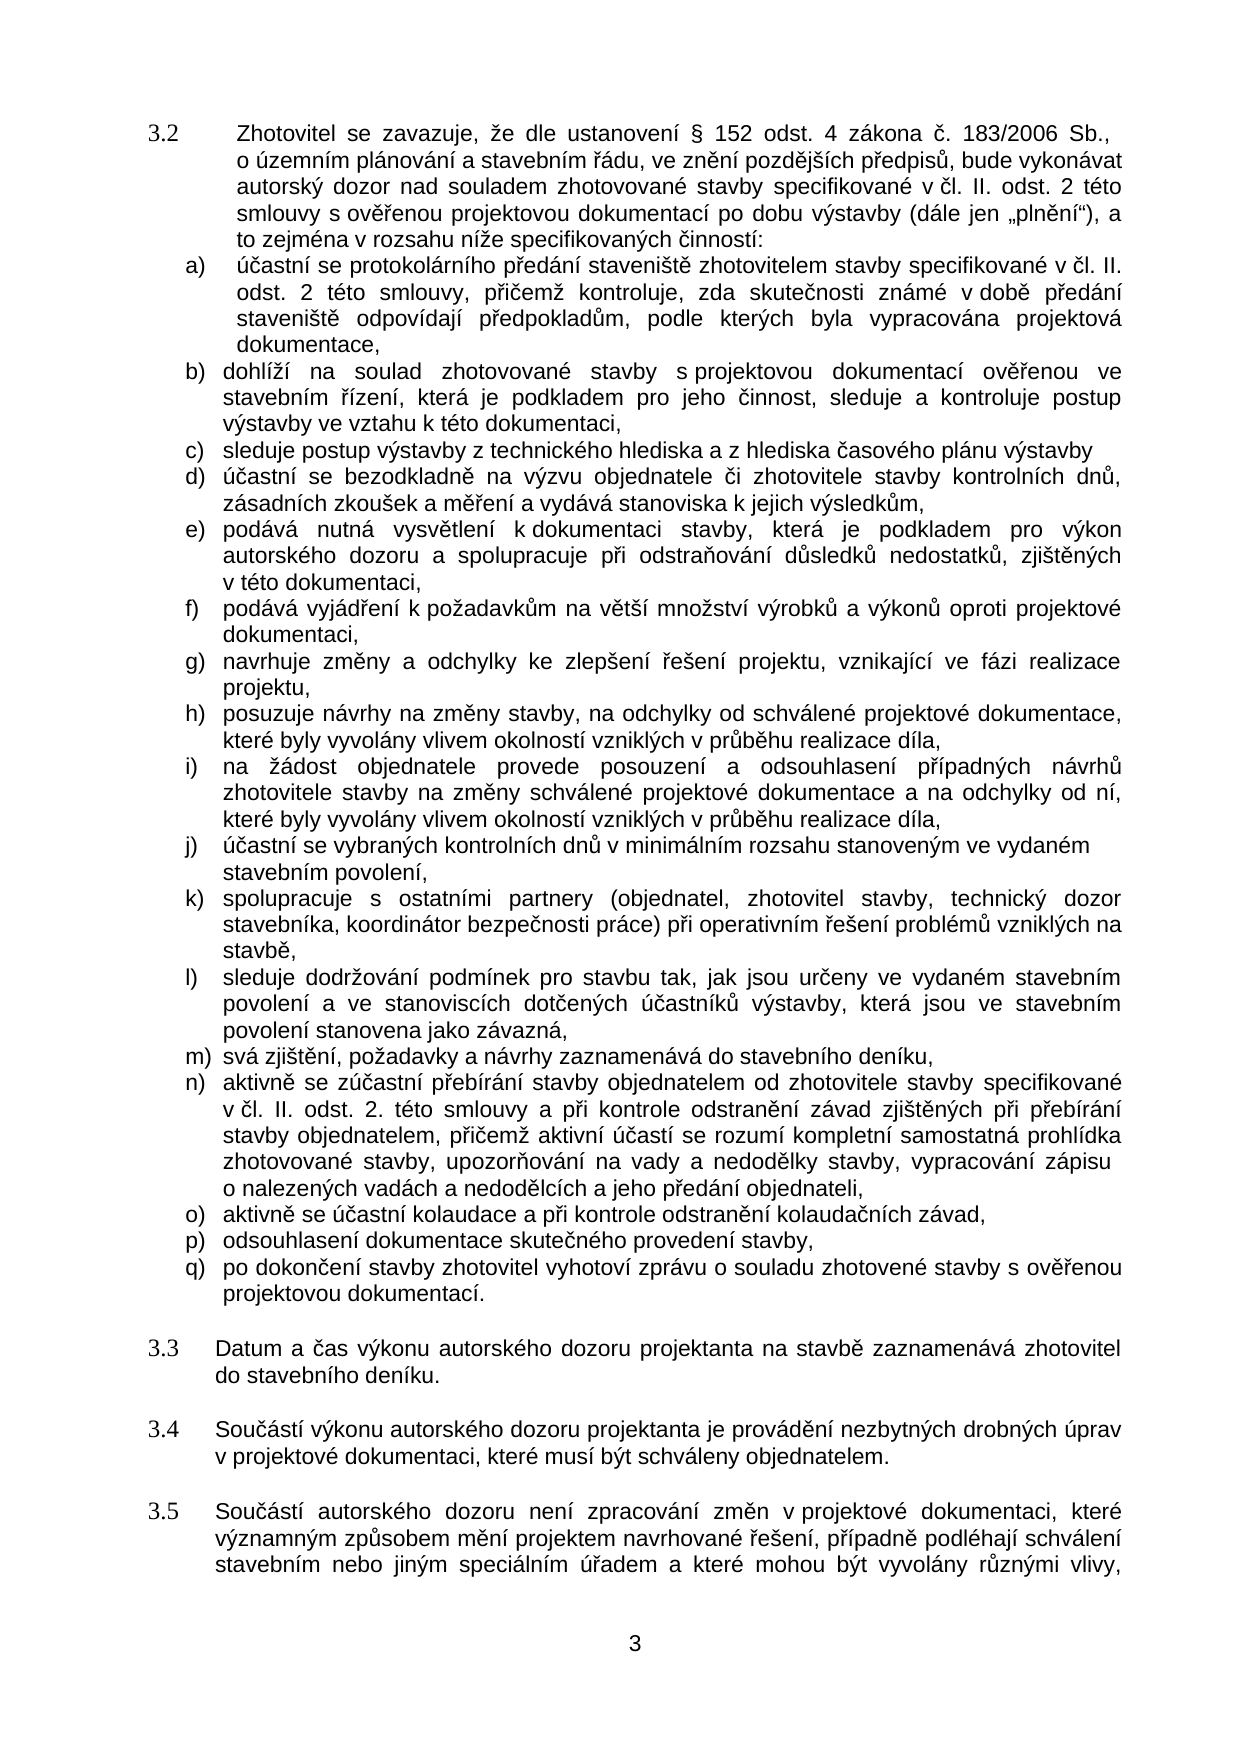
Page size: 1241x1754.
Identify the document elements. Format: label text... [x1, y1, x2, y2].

list Datum a čas výkonu autorského dozoru projektanta na stavbě zaznamenává zhotovitel do stavebního deníku. [148, 1333, 1122, 1388]
list Součástí výkonu autorského dozoru projektanta je provádění nezbytných drobných úprav v projektové dokumentaci, které musí být schváleny objednatelem. [148, 1414, 1122, 1469]
list sleduje dodržování podmínek pro stavbu tak, jak jsou určeny ve vydaném stavebním povolení a ve stanoviscích dotčených účastníků výstavby, která jsou ve stavebním povolení stanovena jako závazná, [185, 964, 1122, 1043]
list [148, 1496, 1122, 1577]
list dohlíží na soulad zhotovované stavby s projektovou dokumentací ověřenou ve stavebním řízení, která je podkladem pro jeho činnost, sleduje a kontroluje postup výstavby ve vztahu k této dokumentaci, [185, 358, 1122, 437]
list sleduje postup výstavby z technického hlediska a z hlediska časového plánu výstavby [185, 437, 1122, 463]
list po dokončení stavby zhotovitel vyhotoví zprávu o souladu zhotovené stavby s ověřenou projektovou dokumentací. [185, 1254, 1122, 1306]
list účastní se protokolárního předání staveniště zhotovitelem stavby specifikované v čl. II. odst. 2 této smlouvy, přičemž kontroluje, zda skutečnosti známé v době předání staveniště odpovídají předpokladům, podle kterých byla vypracována projektová dokumentace, [185, 252, 1122, 358]
list podává nutná vysvětlení k dokumentaci stavby, která je podkladem pro výkon autorského dozoru a spolupracuje při odstraňování důsledků nedostatků, zjištěných v této dokumentaci, [185, 516, 1122, 595]
list svá zjištění, požadavky a návrhy zaznamenává do stavebního deníku, [185, 1043, 1122, 1069]
list posuzuje návrhy na změny stavby, na odchylky od schválené projektové dokumentace, které byly vyvolány vlivem okolností vzniklých v průběhu realizace díla, [185, 700, 1122, 753]
list navrhuje změny a odchylky ke zlepšení řešení projektu, vznikající ve fázi realizace projektu, [185, 648, 1122, 700]
list aktivně se zúčastní přebírání stavby objednatelem od zhotovitele stavby specifikované v čl. II. odst. 2. této smlouvy a při kontrole odstranění závad zjištěných při přebírání stavby objednatelem, přičemž aktivní účastí se rozumí kompletní samostatná prohlídka zhotovované stavby, upozorňování na vady a nedodělky stavby, vypracování zápisu o nalezených vadách a nedodělcích a jeho předání objednateli, [185, 1069, 1122, 1201]
list spolupracuje s ostatními partnery (objednatel, zhotovitel stavby, technický dozor stavebníka, koordinátor bezpečnosti práce) při operativním řešení problémů vzniklých na stavbě, [185, 885, 1122, 964]
list aktivně se účastní kolaudace a při kontrole odstranění kolaudačních závad, [185, 1201, 1122, 1227]
list odsouhlasení dokumentace skutečného provedení stavby, [185, 1227, 1122, 1254]
list účastní se vybraných kontrolních dnů v minimálním rozsahu stanoveným ve vydaném stavebním povolení, [185, 832, 1122, 885]
list Zhotovitel se zavazuje, že dle ustanovení § 152 odst. 4 zákona č. 183/2006 Sb., o územním plánování a stavebním řádu, ve znění pozdějších předpisů, bude vykonávat autorský dozor nad souladem zhotovované stavby specifikované v čl. II. odst. 2 této smlouvy s ověřenou projektovou dokumentací po dobu výstavby (dále jen „plnění“), a to zejména v rozsahu níže specifikovaných činností: [148, 118, 1122, 252]
list podává vyjádření k požadavkům na větší množství výrobků a výkonů oproti projektové dokumentaci, [185, 595, 1122, 648]
list na žádost objednatele provede posouzení a odsouhlasení případných návrhů zhotovitele stavby na změny schválené projektové dokumentace a na odchylky od ní, které byly vyvolány vlivem okolností vzniklých v průběhu realizace díla, [185, 753, 1122, 832]
list účastní se bezodkladně na výzvu objednatele či zhotovitele stavby kontrolních dnů, zásadních zkoušek a měření a vydává stanoviska k jejich výsledkům, [185, 463, 1122, 516]
